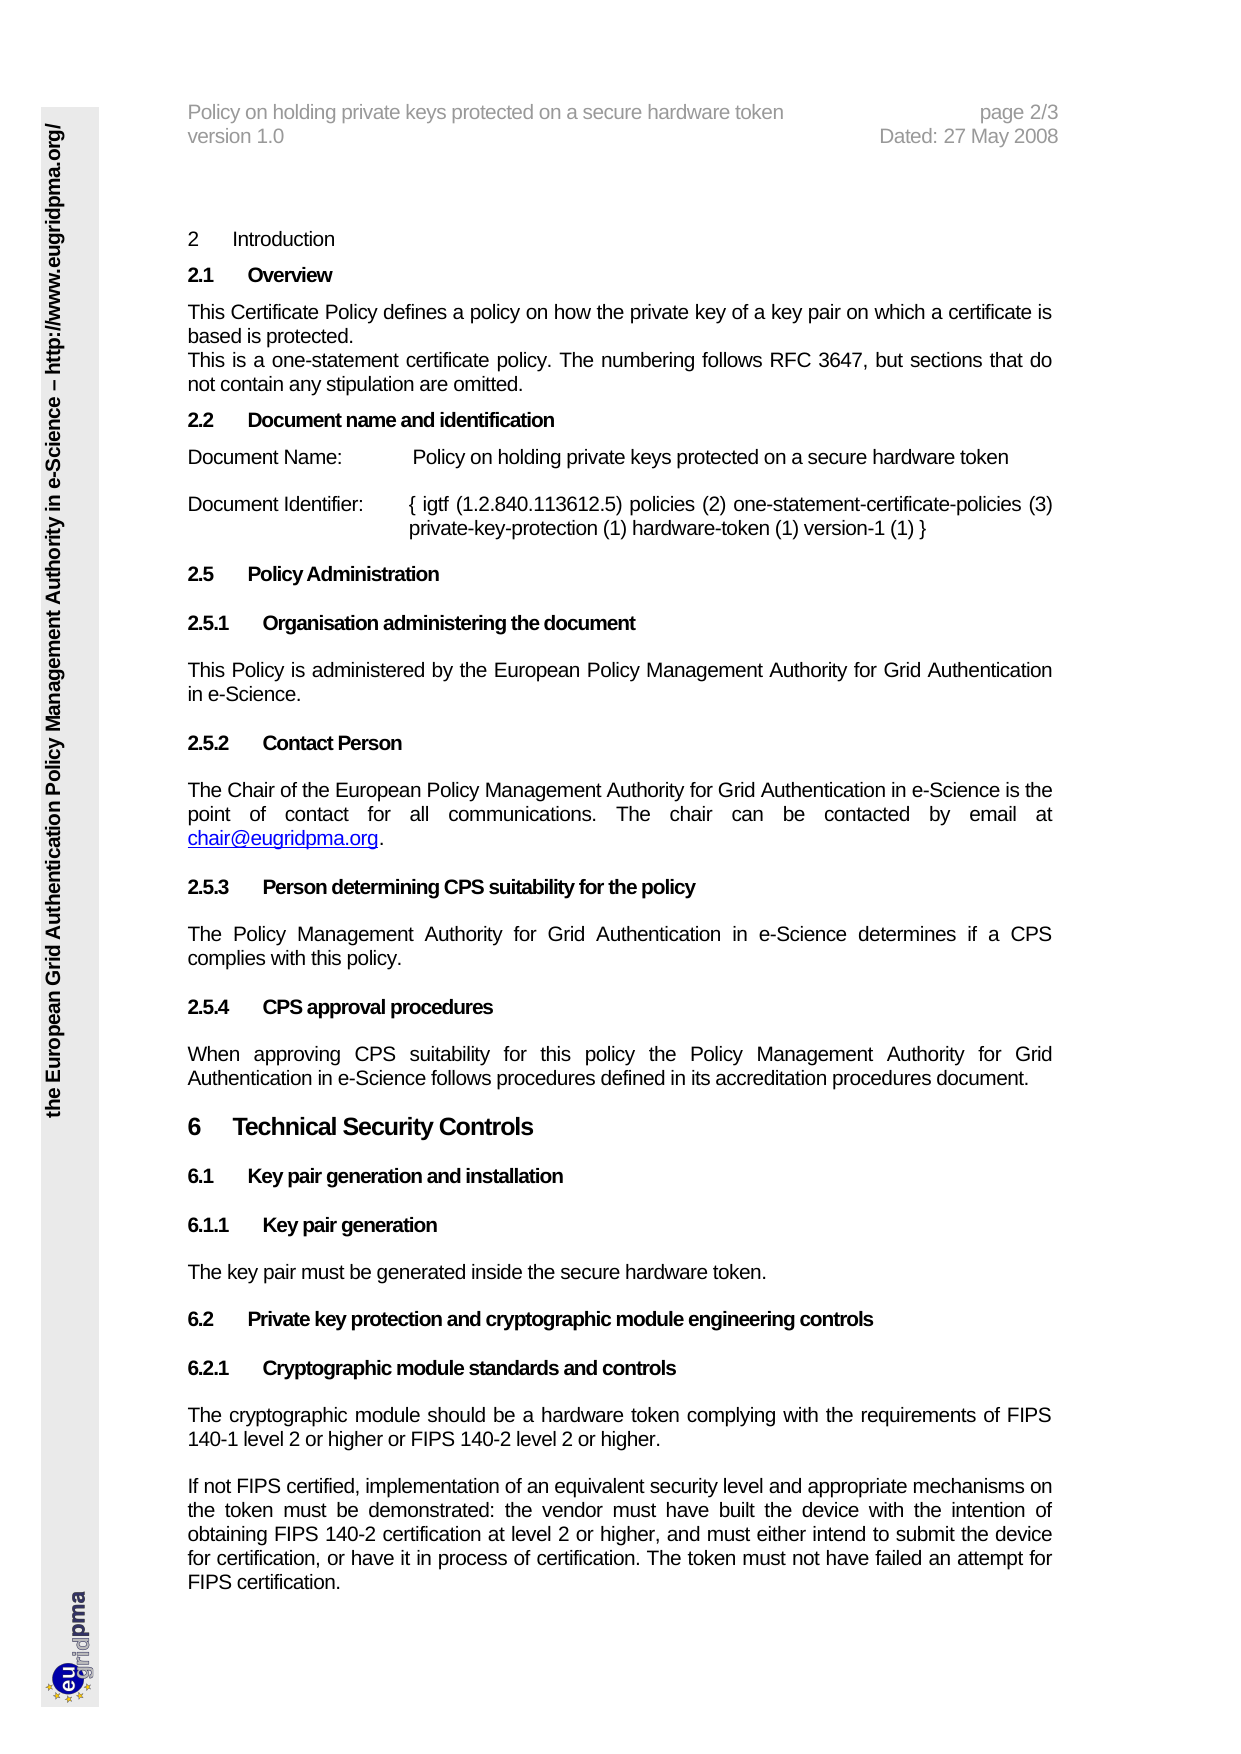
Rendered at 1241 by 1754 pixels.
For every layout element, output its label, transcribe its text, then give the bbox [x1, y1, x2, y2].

text The cryptographic module should be a hardware token complying with the requirements of FIPS 140-1 level 2 or higher or FIPS 140-2 level 2 or higher. [187, 1402, 1053, 1450]
subtitle Overview [187, 263, 1053, 287]
text This is a one-statement certificate policy. The numbering follows RFC 3647, but sections that do not contain any stipulation are omitted. [187, 348, 1053, 396]
subtitle Contact Person [187, 731, 1053, 755]
text This Policy is administered by the European Policy Management Authority for Grid Authentication in e-Science. [187, 658, 1053, 706]
text Document Name: [187, 444, 1053, 468]
subtitle Cryptographic module standards and controls [187, 1356, 1053, 1379]
subtitle Introduction [187, 227, 1053, 251]
subtitle Person determining CPS suitability for the policy [187, 875, 1053, 899]
subtitle CPS approval procedures [187, 994, 1053, 1018]
subtitle Policy Administration [187, 562, 1053, 586]
subtitle Technical Security Controls [187, 1112, 1053, 1141]
subtitle Key pair generation and installation [187, 1164, 1053, 1188]
subtitle Organisation administering the document [187, 611, 1053, 635]
text The key pair must be generated inside the secure hardware token. [187, 1260, 1053, 1284]
text When approving CPS suitability for this policy the Policy Management Authority for Grid Authentication in e-Science follows procedures defined in its accreditation procedures document. [187, 1041, 1053, 1089]
text This Certificate Policy defines a policy on how the private key of a key pair on which a certificate is based is protected. [187, 300, 1053, 348]
subtitle Private key protection and cryptographic module engineering controls [187, 1307, 1053, 1331]
subtitle Document name and identification [187, 408, 1053, 432]
text If not FIPS certified, implementation of an equivalent security level and appropriate mechanisms on the token must be demonstrated: the vendor must have built the device with the intention of obtaining FIPS 140-2 certification at level 2 or higher, and must either intend to submit the device for certification, or have it in process of certification. The token must not have failed an attempt for FIPS certification. [187, 1474, 1053, 1594]
picture [45, 1591, 94, 1703]
subtitle Key pair generation [187, 1213, 1053, 1237]
text Document Identifier: { igtf (1.2.840.113612.5) policies (2) one-statement-certificate-policies (3) private-key-protection (1) hardware-token (1) version-1 (1) } [187, 491, 1053, 539]
text The Policy Management Authority for Grid Authentication in e-Science determines if a CPS complies with this policy. [187, 922, 1053, 969]
text The Chair of the European Policy Management Authority for Grid Authentication in e-Science is the point of contact for all communications. The chair can be contacted by email at chair@eugridpma.org. [187, 778, 1053, 850]
